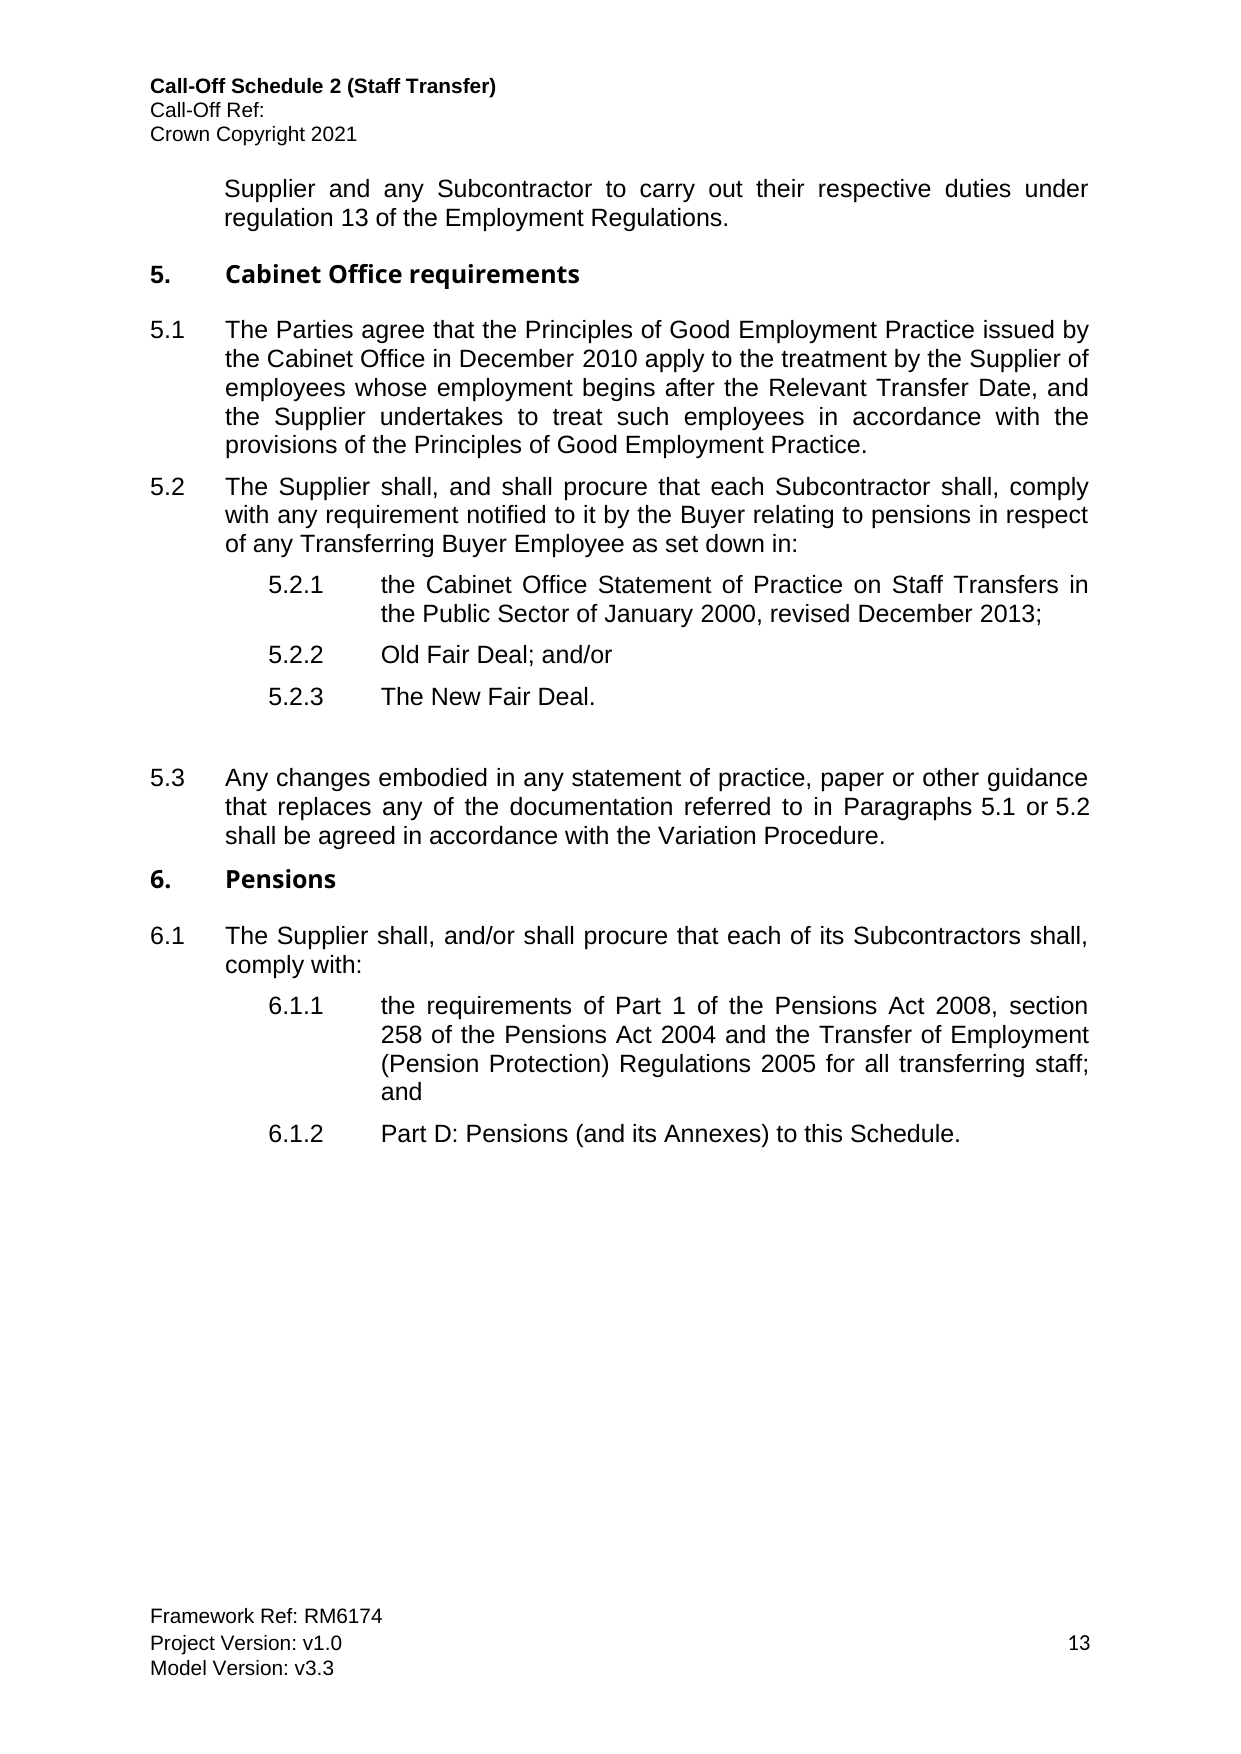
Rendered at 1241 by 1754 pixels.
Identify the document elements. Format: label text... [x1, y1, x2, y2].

list The Supplier shall, and/or shall procure that each of its Subcontractors shall, comply with: [150, 921, 1090, 979]
list Pensions [150, 862, 1090, 896]
list The Parties agree that the Principles of Good Employment Practice issued by the Cabinet Office in December 2010 apply to the treatment by the Supplier of employees whose employment begins after the Relevant Transfer Date, and the Supplier undertakes to treat such employees in accordance with the provisions of the Principles of Good Employment Practice. [150, 315, 1090, 459]
list Cabinet Office requirements [150, 256, 1090, 290]
list the requirements of Part 1 of the Pensions Act 2008, section 258 of the Pensions Act 2004 and the Transfer of Employment (Pension Protection) Regulations 2005 for all transferring staff; and [268, 991, 1090, 1106]
list Any changes embodied in any statement of practice, paper or other guidance that replaces any of the documentation referred to in Paragraphs 5.1 or 5.2 shall be agreed in accordance with the Variation Procedure. [150, 763, 1090, 849]
list the Cabinet Office Statement of Practice on Staff Transfers in the Public Sector of January 2000, revised December 2013; [268, 570, 1090, 628]
list The New Fair Deal. [268, 682, 1090, 710]
list Old Fair Deal; and/or [268, 640, 1090, 669]
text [150, 174, 1090, 231]
list The Supplier shall, and shall procure that each Subcontractor shall, comply with any requirement notified to it by the Buyer relating to pensions in respect of any Transferring Buyer Employee as set down in: [150, 472, 1090, 558]
list Part D: Pensions (and its Annexes) to this Schedule. [268, 1119, 1090, 1147]
